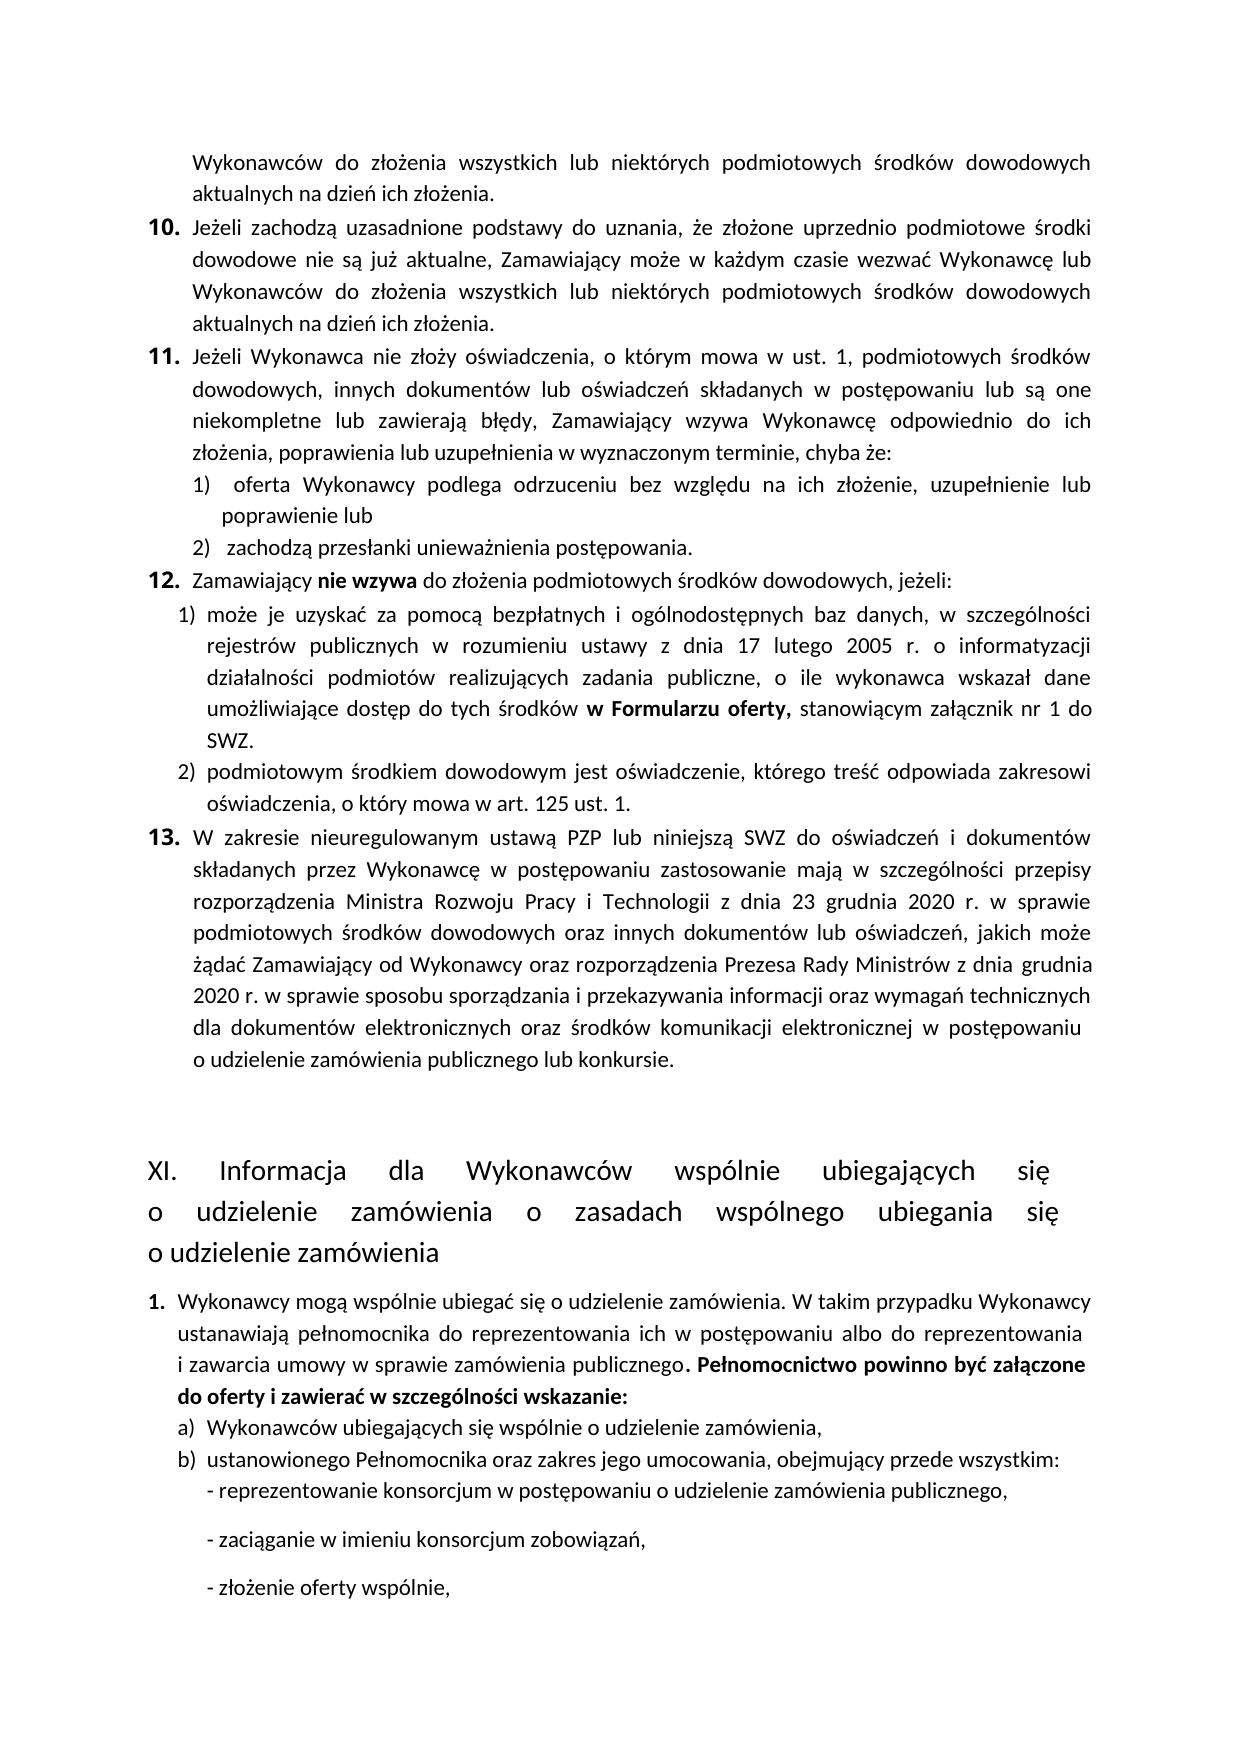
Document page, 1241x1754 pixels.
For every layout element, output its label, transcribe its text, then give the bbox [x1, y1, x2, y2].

text - złożenie oferty wspólnie, [207, 1573, 1039, 1601]
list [148, 148, 1093, 207]
text - reprezentowanie konsorcjum w postępowaniu o udzielenie zamówienia publicznego, [207, 1477, 1088, 1505]
list Wykonawcy mogą wspólnie ubiegać się o udzielenie zamówienia. W takim przypadku Wykonawcy ustanawiają pełnomocnika do reprezentowania ich w postępowaniu albo do reprezentowania i zawarcia umowy w sprawie zamówienia publicznego. Pełnomocnictwo powinno być załączone do oferty i zawierać w szczególności wskazanie: [148, 1287, 1093, 1410]
list Zamawiający nie wzywa do złożenia podmiotowych środków dowodowych, jeżeli: [148, 564, 1093, 596]
list zachodzą przesłanki unieważnienia postępowania. [192, 533, 1093, 561]
list ustanowionego Pełnomocnika oraz zakres jego umocowania, obejmujący przede wszystkim: [177, 1445, 1088, 1473]
list Jeżeli zachodzą uzasadnione podstawy do uznania, że złożone uprzednio podmiotowe środki dowodowe nie są już aktualne, Zamawiający może w każdym czasie wezwać Wykonawcę lub Wykonawców do złożenia wszystkich lub niektórych podmiotowych środków dowodowych aktualnych na dzień ich złożenia. [148, 211, 1093, 337]
list podmiotowym środkiem dowodowym jest oświadczenie, którego treść odpowiada zakresowi oświadczenia, o który mowa w art. 125 ust. 1. [177, 757, 1093, 817]
list Wykonawców ubiegających się wspólnie o udzielenie zamówienia, [177, 1413, 1088, 1442]
text - zaciąganie w imieniu konsorcjum zobowiązań, [207, 1525, 1039, 1553]
subtitle XI. Informacja dla Wykonawców wspólnie ubiegających się o udzielenie zamówienia o zasadach wspólnego ubiegania się o udzielenie zamówienia [148, 1152, 1093, 1269]
list oferta Wykonawcy podlega odrzuceniu bez względu na ich złożenie, uzupełnienie lub poprawienie lub [192, 470, 1093, 529]
list W zakresie nieuregulowanym ustawą PZP lub niniejszą SWZ do oświadczeń i dokumentów składanych przez Wykonawcę w postępowaniu zastosowanie mają w szczególności przepisy rozporządzenia Ministra Rozwoju Pracy i Technologii z dnia 23 grudnia 2020 r. w sprawie podmiotowych środków dowodowych oraz innych dokumentów lub oświadczeń, jakich może żądać Zamawiający od Wykonawcy oraz rozporządzenia Prezesa Rady Ministrów z dnia grudnia 2020 r. w sprawie sposobu sporządzania i przekazywania informacji oraz wymagań technicznych dla dokumentów elektronicznych oraz środków komunikacji elektronicznej w postępowaniu o udzielenie zamówienia publicznego lub konkursie. [148, 821, 1093, 1073]
list Jeżeli Wykonawca nie złoży oświadczenia, o którym mowa w ust. 1, podmiotowych środków dowodowych, innych dokumentów lub oświadczeń składanych w postępowaniu lub są one niekompletne lub zawierają błędy, Zamawiający wzywa Wykonawcę odpowiednio do ich złożenia, poprawienia lub uzupełnienia w wyznaczonym terminie, chyba że: [148, 340, 1093, 466]
list może je uzyskać za pomocą bezpłatnych i ogólnodostępnych baz danych, w szczególności rejestrów publicznych w rozumieniu ustawy z dnia 17 lutego 2005 r. o informatyzacji działalności podmiotów realizujących zadania publiczne, o ile wykonawca wskazał dane umożliwiające dostęp do tych środków w Formularzu oferty, stanowiącym załącznik nr 1 do SWZ. [177, 600, 1093, 754]
